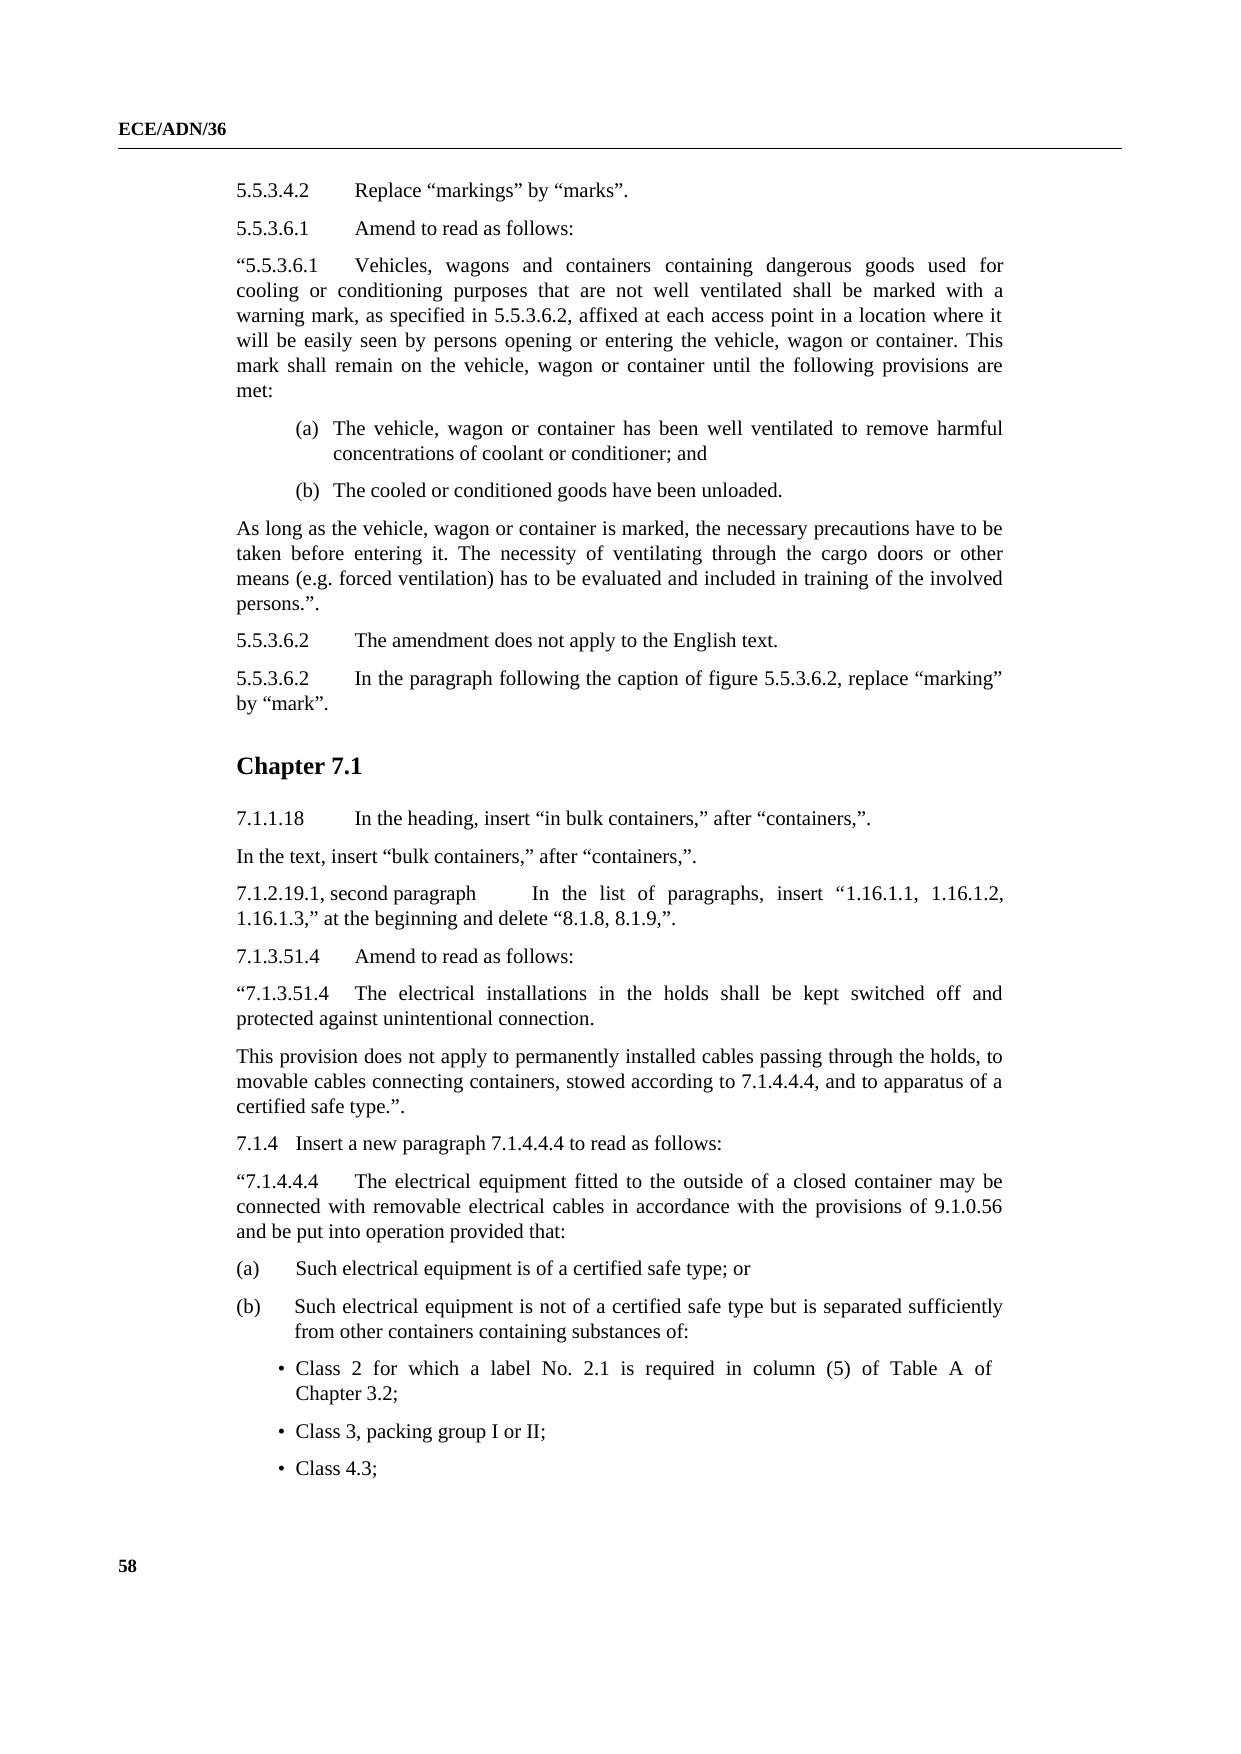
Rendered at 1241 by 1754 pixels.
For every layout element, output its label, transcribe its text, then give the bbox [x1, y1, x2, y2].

text (a) Such electrical equipment is of a certified safe type; or [236, 1255, 1004, 1280]
text 5.5.3.6.2 In the paragraph following the caption of figure 5.5.3.6.2, replace “marking” by “mark”. [236, 665, 1004, 715]
text 5.5.3.6.1 Amend to read as follows: [236, 215, 1004, 240]
list Class 2 for which a label No. 2.1 is required in column (5) of Table A of Chapter 3.2; [278, 1355, 1004, 1405]
list Class 3, packing group I or II; [278, 1418, 1004, 1443]
text 7.1.4 Insert a new paragraph 7.1.4.4.4 to read as follows: [236, 1130, 1004, 1155]
list Class 4.3; [278, 1455, 1004, 1480]
text “7.1.4.4.4 The electrical equipment fitted to the outside of a closed container may be connected with removable electrical cables in accordance with the provisions of 9.1.0.56 and be put into operation provided that: [236, 1168, 1004, 1243]
text In the text, insert “bulk containers,” after “containers,”. [236, 843, 1004, 868]
text 5.5.3.6.2 The amendment does not apply to the English text. [236, 627, 1004, 652]
text 7.1.2.19.1, second paragraph In the list of paragraphs, insert “1.16.1.1, 1.16.1.2, 1.16.1.3,” at the beginning and delete “8.1.8, 8.1.9,”. [236, 880, 1004, 930]
text 5.5.3.4.2 Replace “markings” by “marks”. [236, 177, 1068, 202]
text (a) The vehicle, wagon or container has been well ventilated to remove harmful concentrations of coolant or conditioner; and [295, 415, 1004, 465]
text Chapter 7.1 [118, 752, 1004, 780]
text 7.1.3.51.4 Amend to read as follows: [236, 943, 1004, 968]
text “7.1.3.51.4 The electrical installations in the holds shall be kept switched off and protected against unintentional connection. [236, 980, 1004, 1030]
text “5.5.3.6.1 Vehicles, wagons and containers containing dangerous goods used for cooling or conditioning purposes that are not well ventilated shall be marked with a warning mark, as specified in 5.5.3.6.2, affixed at each access point in a location where it will be easily seen by persons opening or entering the vehicle, wagon or container. This mark shall remain on the vehicle, wagon or container until the following provisions are met: [236, 252, 1004, 402]
text (b) Such electrical equipment is not of a certified safe type but is separated sufficiently from other containers containing substances of: [236, 1293, 1004, 1343]
text (b) The cooled or conditioned goods have been unloaded. [295, 477, 1004, 502]
text This provision does not apply to permanently installed cables passing through the holds, to movable cables connecting containers, stowed according to 7.1.4.4.4, and to apparatus of a certified safe type.”. [236, 1043, 1004, 1118]
text 7.1.1.18 In the heading, insert “in bulk containers,” after “containers,”. [236, 805, 1004, 830]
text As long as the vehicle, wagon or container is marked, the necessary precautions have to be taken before entering it. The necessity of ventilating through the cargo doors or other means (e.g. forced ventilation) has to be evaluated and included in training of the involved persons.”. [236, 515, 1004, 615]
